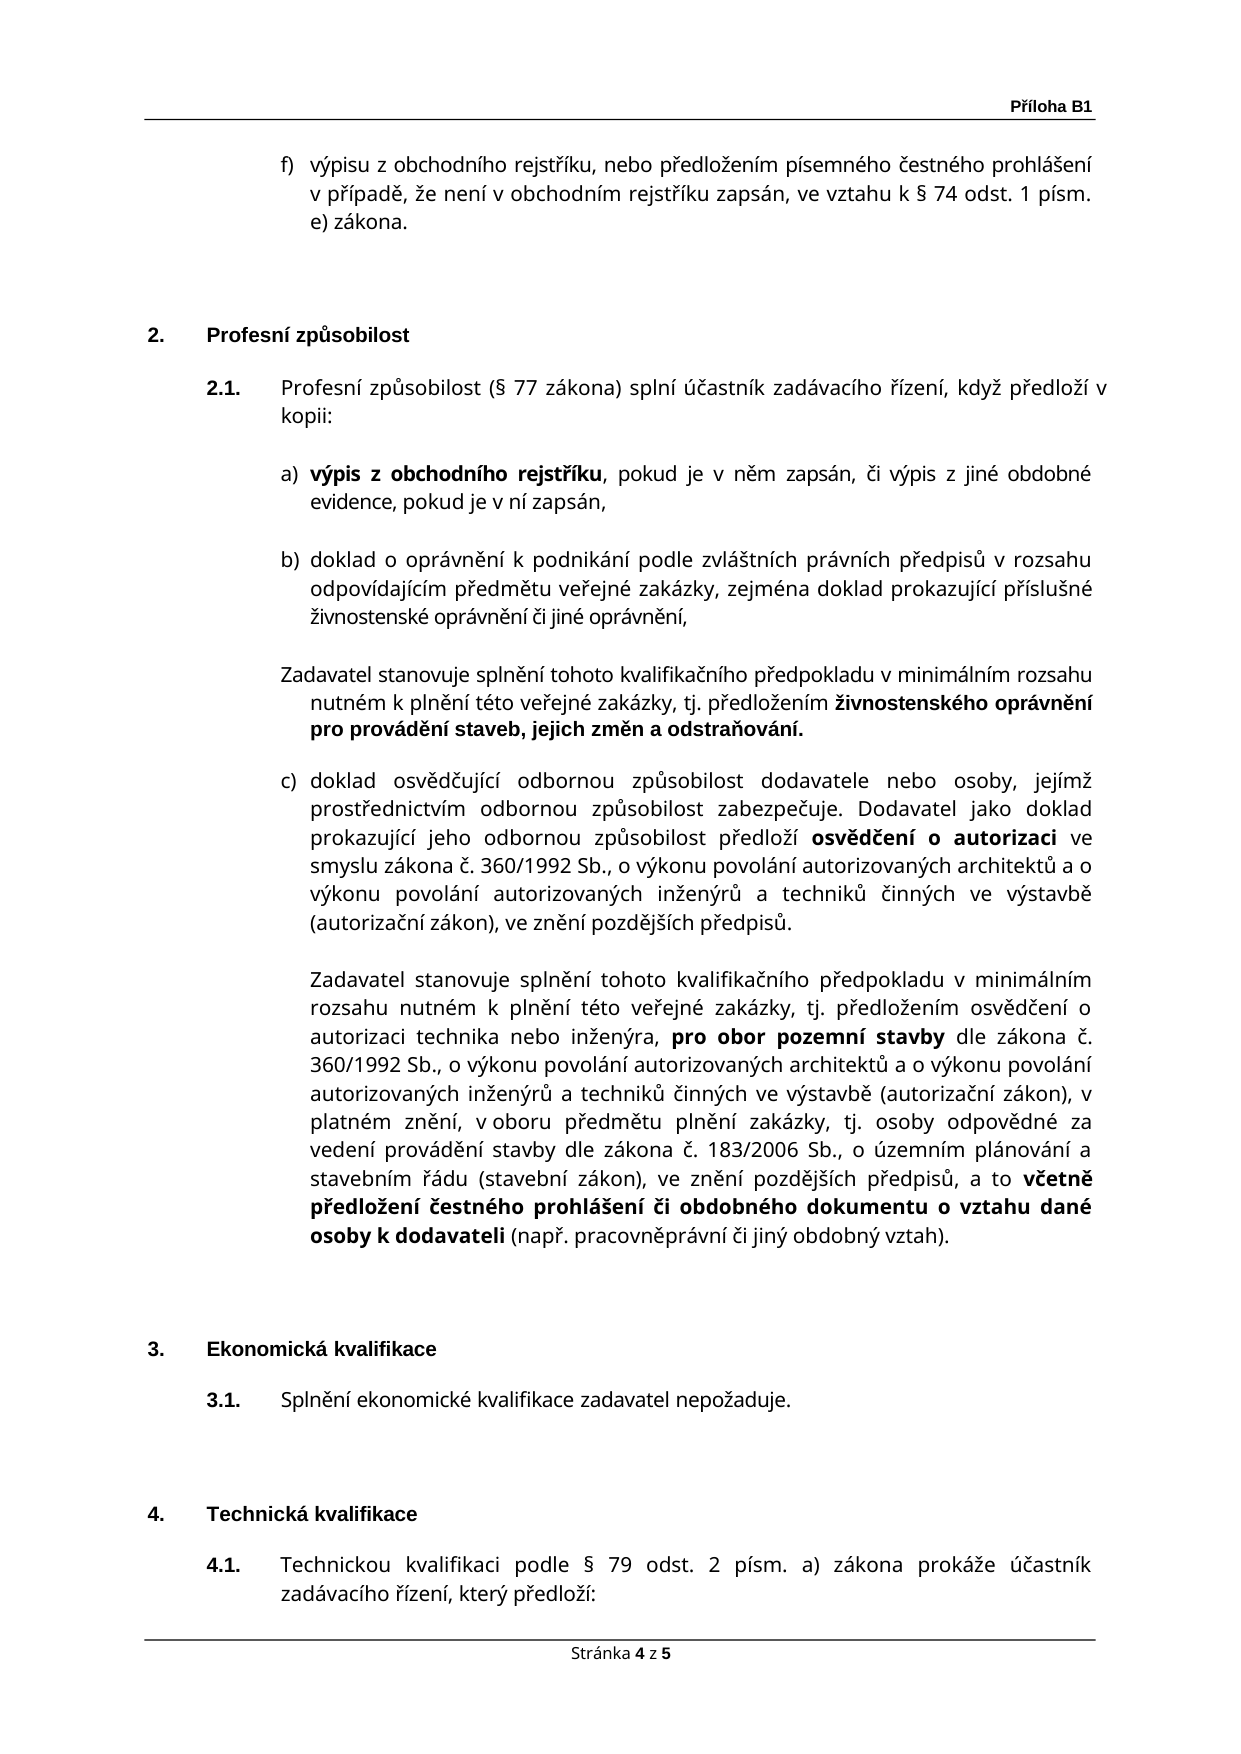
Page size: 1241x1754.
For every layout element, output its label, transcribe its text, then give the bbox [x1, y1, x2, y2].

list Technickou kvalifikaci podle § 79 odst. 2 písm. a) zákona prokáže účastník zadávacího řízení, který předloží: [206, 1550, 1093, 1607]
subtitle Ekonomická kvalifikace [147, 1336, 1107, 1360]
list Zadavatel stanovuje splnění tohoto kvalifikačního předpokladu v minimálním rozsahu nutném k plnění této veřejné zakázky, tj. předložením osvědčení o autorizaci technika nebo inženýra, pro obor pozemní stavby dle zákona č. 360/1992 Sb., o výkonu povolání autorizovaných architektů a o výkonu povolání autorizovaných inženýrů a techniků činných ve výstavbě (autorizační zákon), v platném znění, v oboru předmětu plnění zakázky, tj. osoby odpovědné za vedení provádění stavby dle zákona č. 183/2006 Sb., o územním plánování a stavebním řádu (stavební zákon), ve znění pozdějších předpisů, a to včetně předložení čestného prohlášení či obdobného dokumentu o vztahu dané osoby k dodavateli (např. pracovněprávní či jiný obdobný vztah). [310, 965, 1093, 1249]
list doklad o oprávnění k podnikání podle zvláštních právních předpisů v rozsahu odpovídajícím předmětu veřejné zakázky, zejména doklad prokazující příslušné živnostenské oprávnění či jiné oprávnění, [280, 545, 1093, 631]
list výpisu z obchodního rejstříku, nebo předložením písemného čestného prohlášení v případě, že není v obchodním rejstříku zapsán, ve vztahu k § 74 odst. 1 písm. e) zákona. [280, 151, 1092, 236]
list Splnění ekonomické kvalifikace zadavatel nepožaduje. [206, 1386, 1107, 1414]
list doklad osvědčující odbornou způsobilost dodavatele nebo osoby, jejímž prostřednictvím odbornou způsobilost zabezpečuje. Dodavatel jako doklad prokazující jeho odbornou způsobilost předloží osvědčení o autorizaci ve smyslu zákona č. 360/1992 Sb., o výkonu povolání autorizovaných architektů a o výkonu povolání autorizovaných inženýrů a techniků činných ve výstavbě (autorizační zákon), ve znění pozdějších předpisů. [280, 766, 1093, 936]
subtitle Profesní způsobilost [147, 323, 1107, 347]
text Zadavatel stanovuje splnění tohoto kvalifikačního předpokladu v minimálním rozsahu nutném k plnění této veřejné zakázky, tj. předložením živnostenského oprávnění pro provádění staveb, jejich změn a odstraňování. [280, 660, 1093, 741]
subtitle Technická kvalifikace [147, 1501, 1107, 1525]
list výpis z obchodního rejstříku, pokud je v něm zapsán, či výpis z jiné obdobné evidence, pokud je v ní zapsán, [280, 459, 1092, 516]
list Profesní způsobilost (§ 77 zákona) splní účastník zadávacího řízení, když předloží v kopii: [206, 373, 1107, 429]
